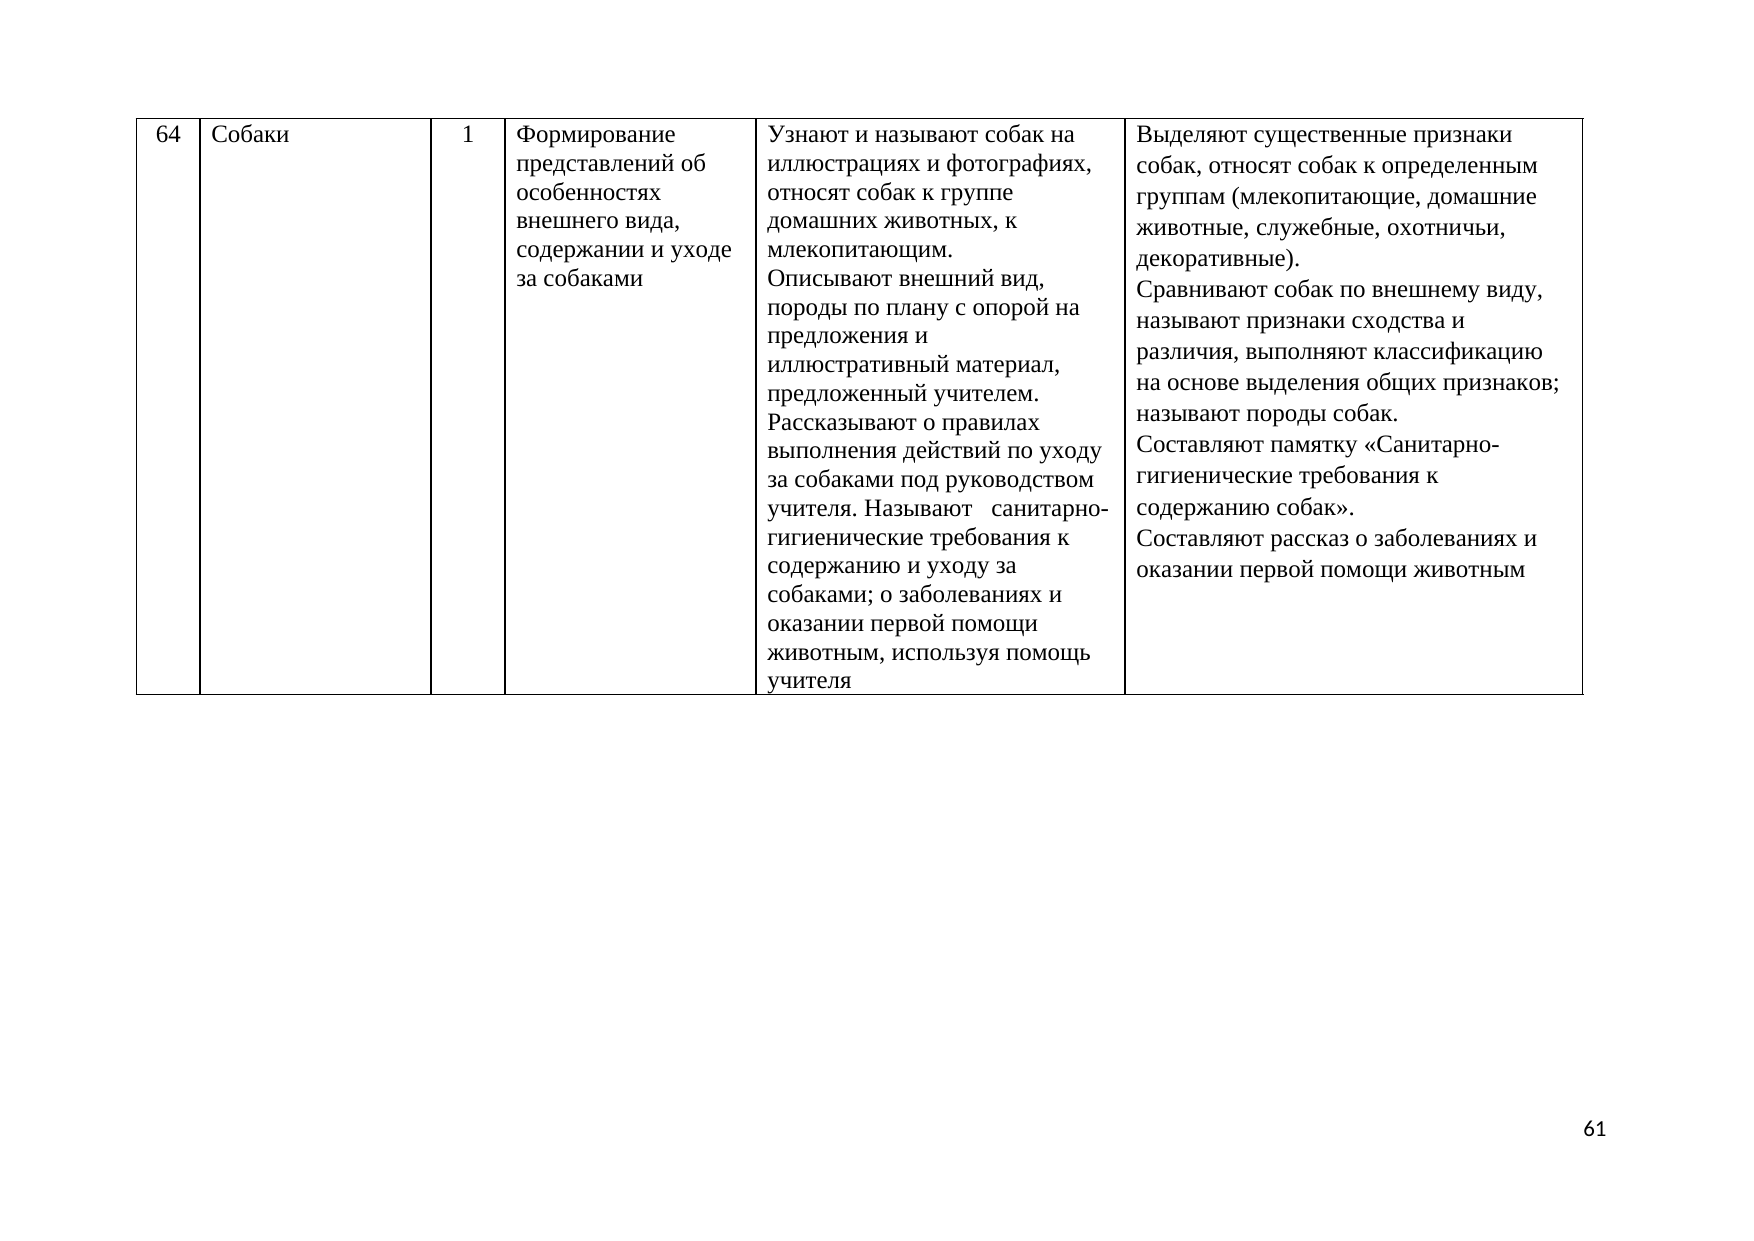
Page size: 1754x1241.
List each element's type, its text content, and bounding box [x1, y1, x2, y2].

table_cell Выделяют существенные признаки собак, относят собак к определенным группам (млекопитающие, домашние животные, служебные, охотничьи, декоративные). Сравнивают собак по внешнему виду, называют признаки сходства и различия, выполняют классификацию на основе выделения общих признаков; называют породы собак. Составляют памятку «Санитарно-гигиенические требования к содержанию собак». Составляют рассказ о заболеваниях и оказании первой помощи животным [1126, 119, 1582, 694]
table_cell Формирование представлений об особенностях внешнего вида, содержании и уходе за собаками [506, 119, 755, 694]
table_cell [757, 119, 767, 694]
table_cell 64 [137, 119, 199, 694]
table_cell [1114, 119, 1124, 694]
table_cell 1 [432, 119, 504, 694]
table_cell Собаки [201, 119, 430, 694]
